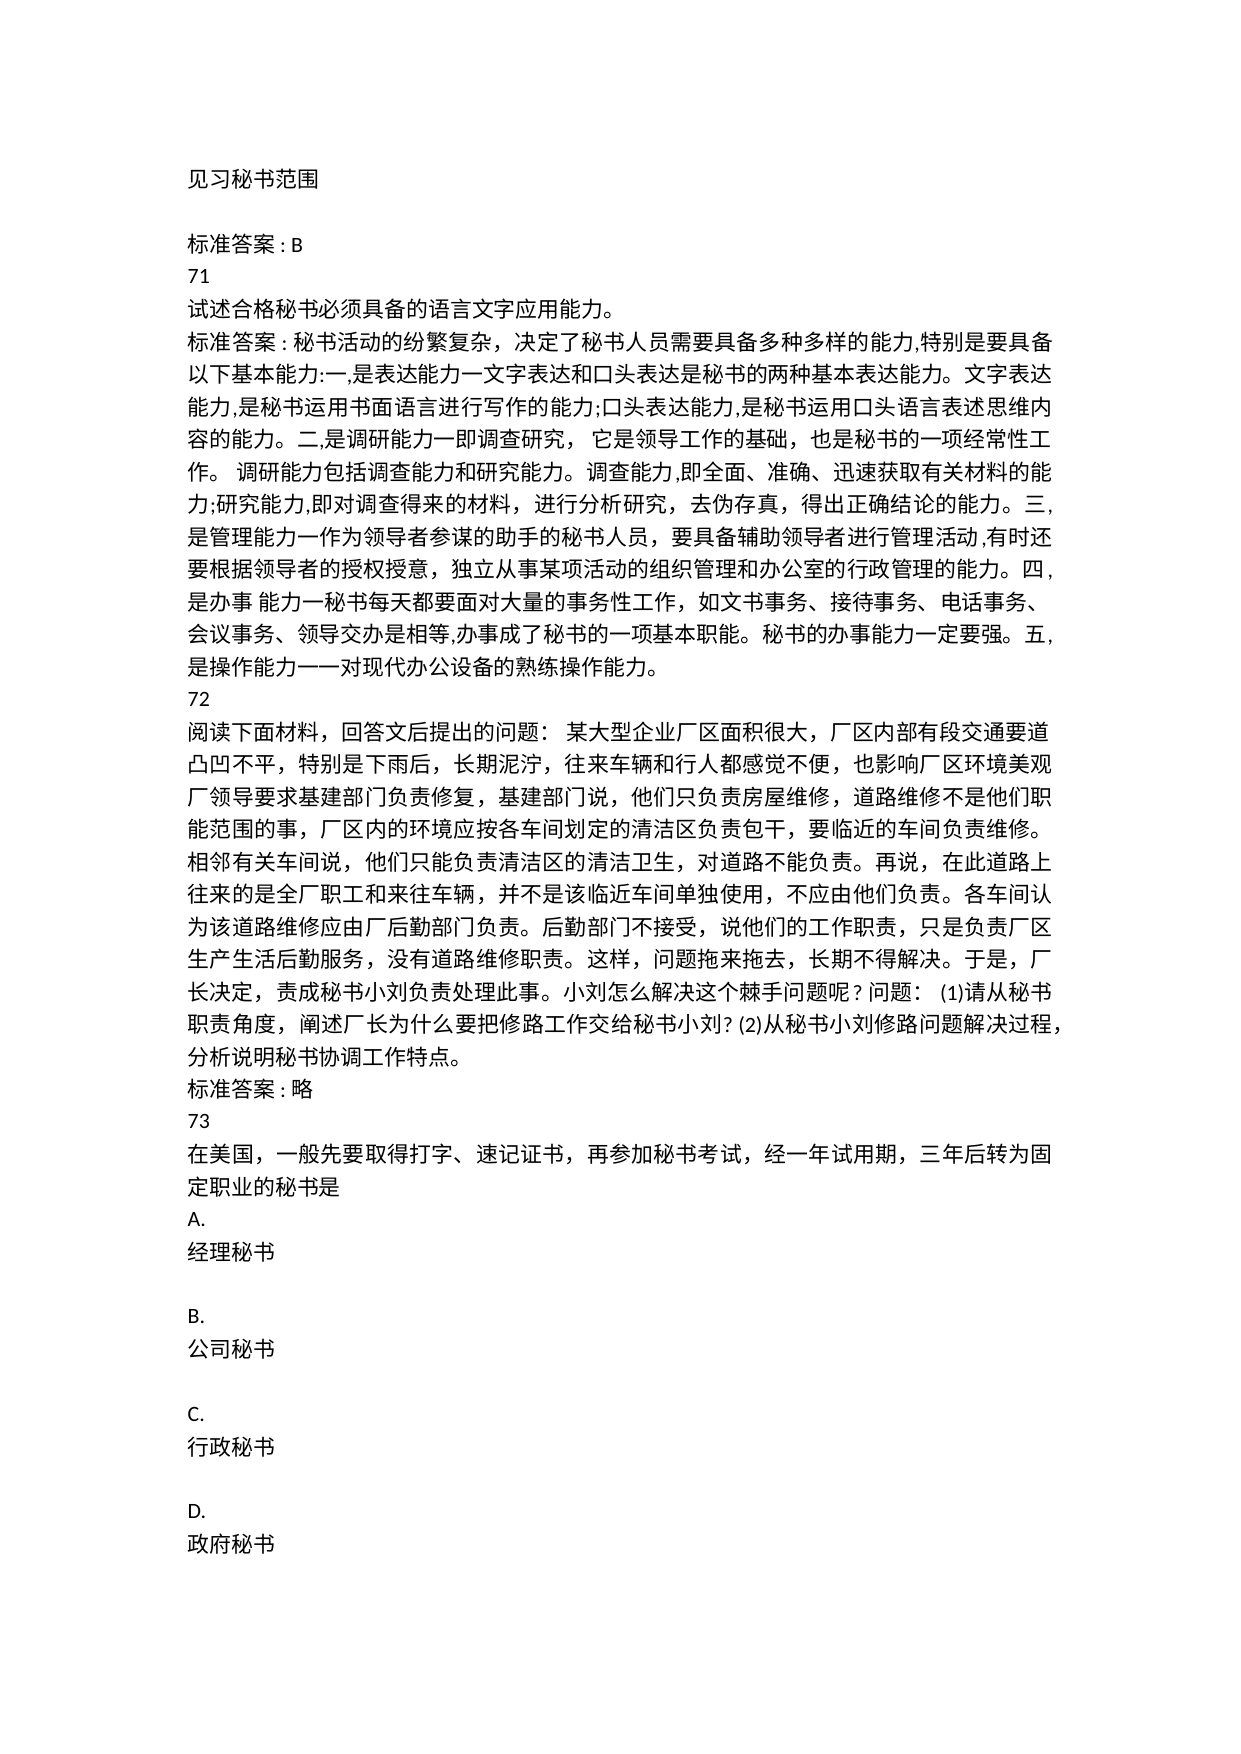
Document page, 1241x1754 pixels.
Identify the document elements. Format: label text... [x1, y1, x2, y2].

text 72 [187, 682, 1053, 714]
text 标准答案 : B [187, 227, 1053, 259]
text B. [187, 1299, 1053, 1332]
text 阅读下面材料，回答文后提出的问题： 某大型企业厂区面积很大，厂区内部有段交通要道凸凹不平，特别是下雨后，长期泥泞，往来车辆和行人都感觉不便，也影响厂区环境美观。厂领导要求基建部门负责修复，基建部门说，他们只负责房屋维修，道路维修不是他们职能范围的事，厂区内的环境应按各车间划定的清洁区负责包干，要临近的车间负责维修。相邻有关车间说，他们只能负责清洁区的清洁卫生，对道路不能负责。再说，在此道路上往来的是全厂职工和来往车辆，并不是该临近车间单独使用，不应由他们负责。各车间认为该道路维修应由厂后勤部门负责。后勤部门不接受，说他们的工作职责，只是负责厂区生产生活后勤服务，没有道路维修职责。这样，问题拖来拖去，长期不得解决。于是，厂长决定，责成秘书小刘负责处理此事。小刘怎么解决这个棘手问题呢? 问题： (1)请从秘书职责角度，阐述厂长为什么要把修路工作交给秘书小刘? (2)从秘书小刘修路问题解决过程，分析说明秘书协调工作特点。 [187, 714, 1053, 1072]
text 在美国，一般先要取得打字、速记证书，再参加秘书考试，经一年试用期，三年后转为固定职业的秘书是 [187, 1137, 1053, 1202]
text A. [187, 1202, 1053, 1234]
text 行政秘书 [187, 1429, 1053, 1462]
text 经理秘书 [187, 1234, 1053, 1267]
text 见习秘书范围 [187, 162, 1053, 194]
text 公司秘书 [187, 1332, 1053, 1364]
text 标准答案 : 略 [187, 1072, 1053, 1104]
text 政府秘书 [187, 1527, 1053, 1559]
text 71 [187, 259, 1053, 292]
text 73 [187, 1104, 1053, 1137]
text 标准答案 : 秘书活动的纷繁复杂，决定了秘书人员需要具备多种多样的能力,特别是要具备以下基本能力:一,是表达能力一文字表达和口头表达是秘书的两种基本表达能力。文字表达能力,是秘书运用书面语言进行写作的能力;口头表达能力,是秘书运用口头语言表述思维内容的能力。二,是调研能力一即调查研究， 它是领导工作的基础，也是秘书的一项经常性工作。 调研能力包括调查能力和研究能力。调查能力,即全面、准确、迅速获取有关材料的能力;研究能力,即对调查得来的材料，进行分析研究，去伪存真，得出正确结论的能力。三,是管理能力一作为领导者参谋的助手的秘书人员，要具备辅助领导者进行管理活动,有时还要根据领导者的授权授意，独立从事某项活动的组织管理和办公室的行政管理的能力。四,是办事 能力一秘书每天都要面对大量的事务性工作，如文书事务、接待事务、电话事务、会议事务、领导交办是相等,办事成了秘书的一项基本职能。秘书的办事能力一定要强。五,是操作能力一一对现代办公设备的熟练操作能力。 [187, 324, 1053, 682]
text C. [187, 1397, 1053, 1429]
text D. [187, 1494, 1053, 1527]
text 试述合格秘书必须具备的语言文字应用能力。 [187, 292, 1053, 324]
